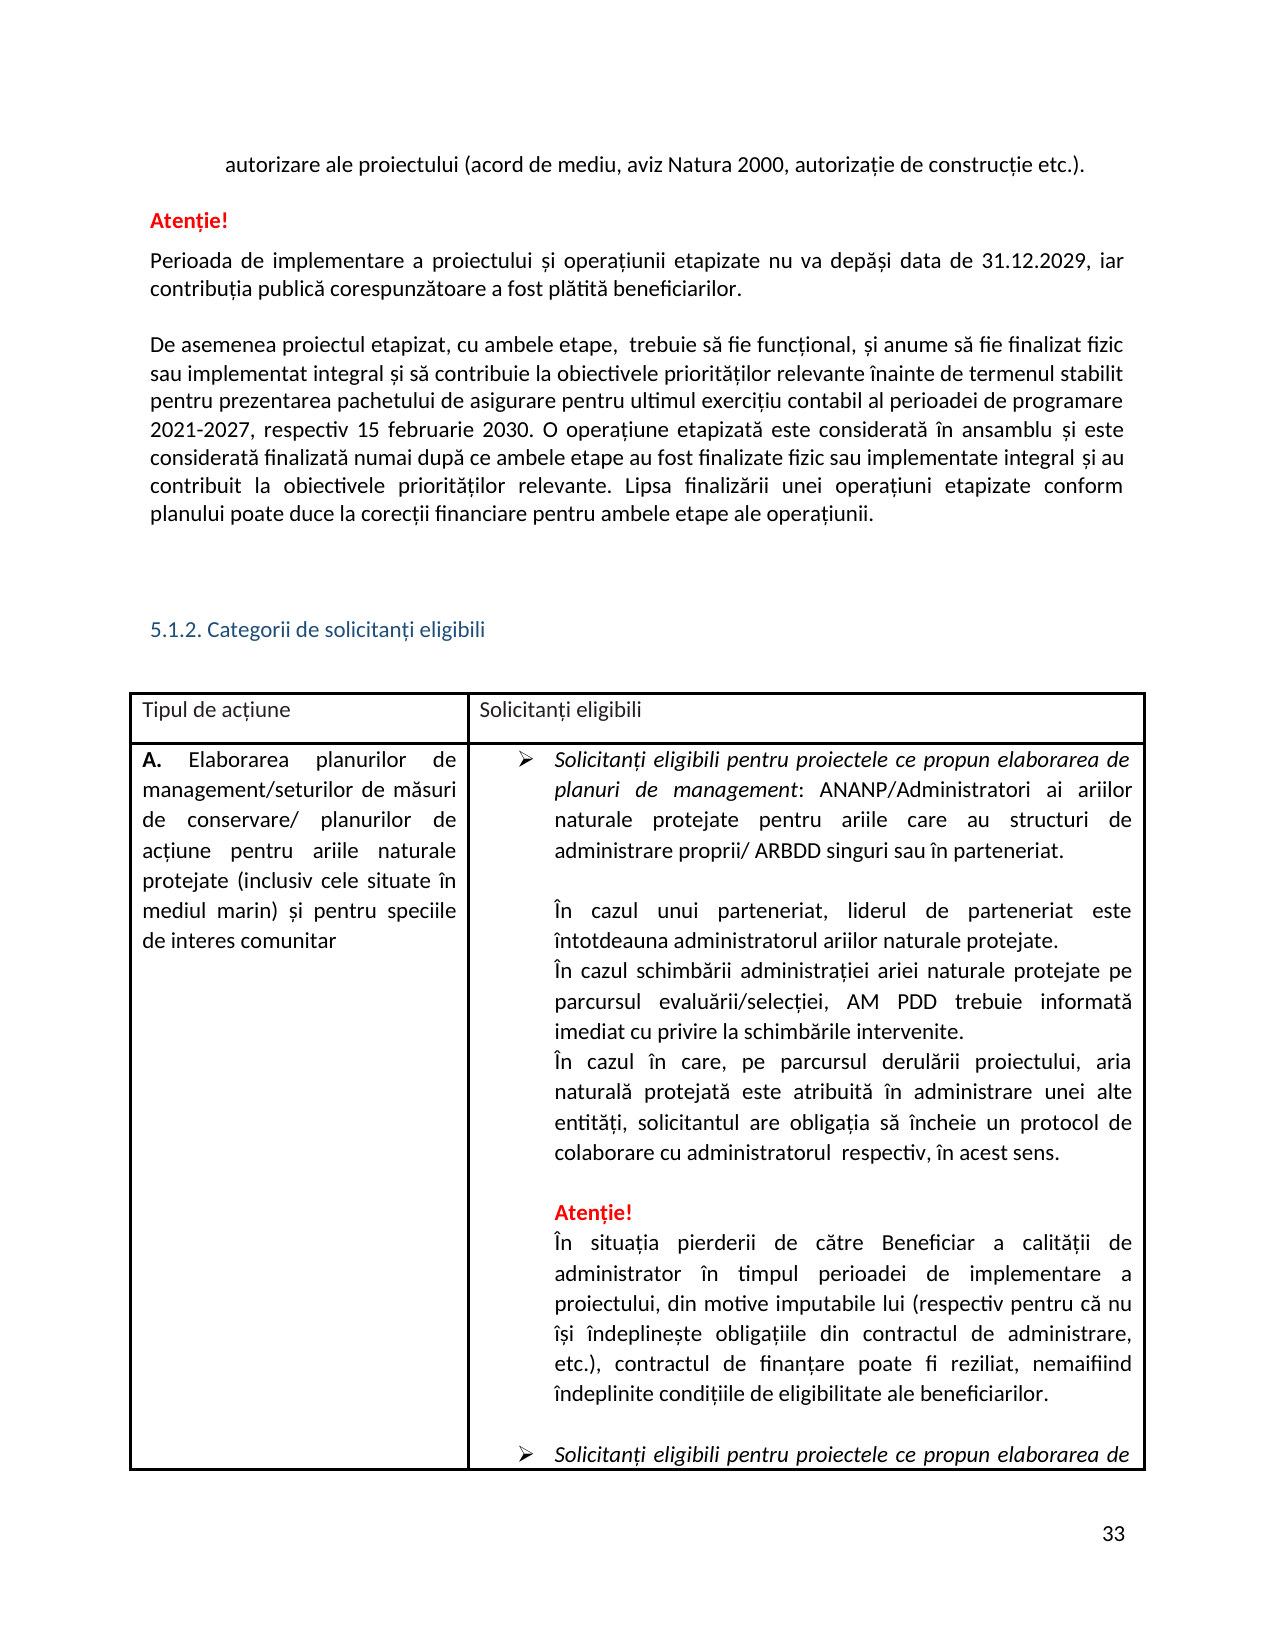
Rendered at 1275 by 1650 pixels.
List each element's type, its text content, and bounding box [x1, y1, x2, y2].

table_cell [470, 745, 1143, 1468]
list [187, 150, 1125, 178]
text Perioada de implementare a proiectului și operațiunii etapizate nu va depăși data de 31.12.2029, iar contribuția publică corespunzătoare a fost plătită beneficiarilor. [150, 247, 1125, 303]
text De asemenea proiectul etapizat, cu ambele etape, trebuie să fie funcțional, și anume să fie finalizat fizic sau implementat integral și să contribuie la obiectivele priorităților relevante înainte de termenul stabilit pentru prezentarea pachetului de asigurare pentru ultimul exercițiu contabil al perioadei de programare 2021-2027, respectiv 15 februarie 2030. O operațiune etapizată este considerată în ansamblu și este considerată finalizată numai după ce ambele etape au fost finalizate fizic sau implementate integral și au contribuit la obiectivele priorităților relevante. Lipsa finalizării unei operațiuni etapizate conform planului poate duce la corecții financiare pentru ambele etape ale operațiunii. [150, 331, 1125, 527]
table_header Tipul de acțiune [132, 695, 467, 742]
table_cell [132, 745, 467, 1468]
table_header Solicitanți eligibili [470, 695, 1143, 742]
subtitle 5.1.2. Categorii de solicitanți eligibili [150, 615, 1125, 643]
text Atenție! [150, 206, 1125, 234]
